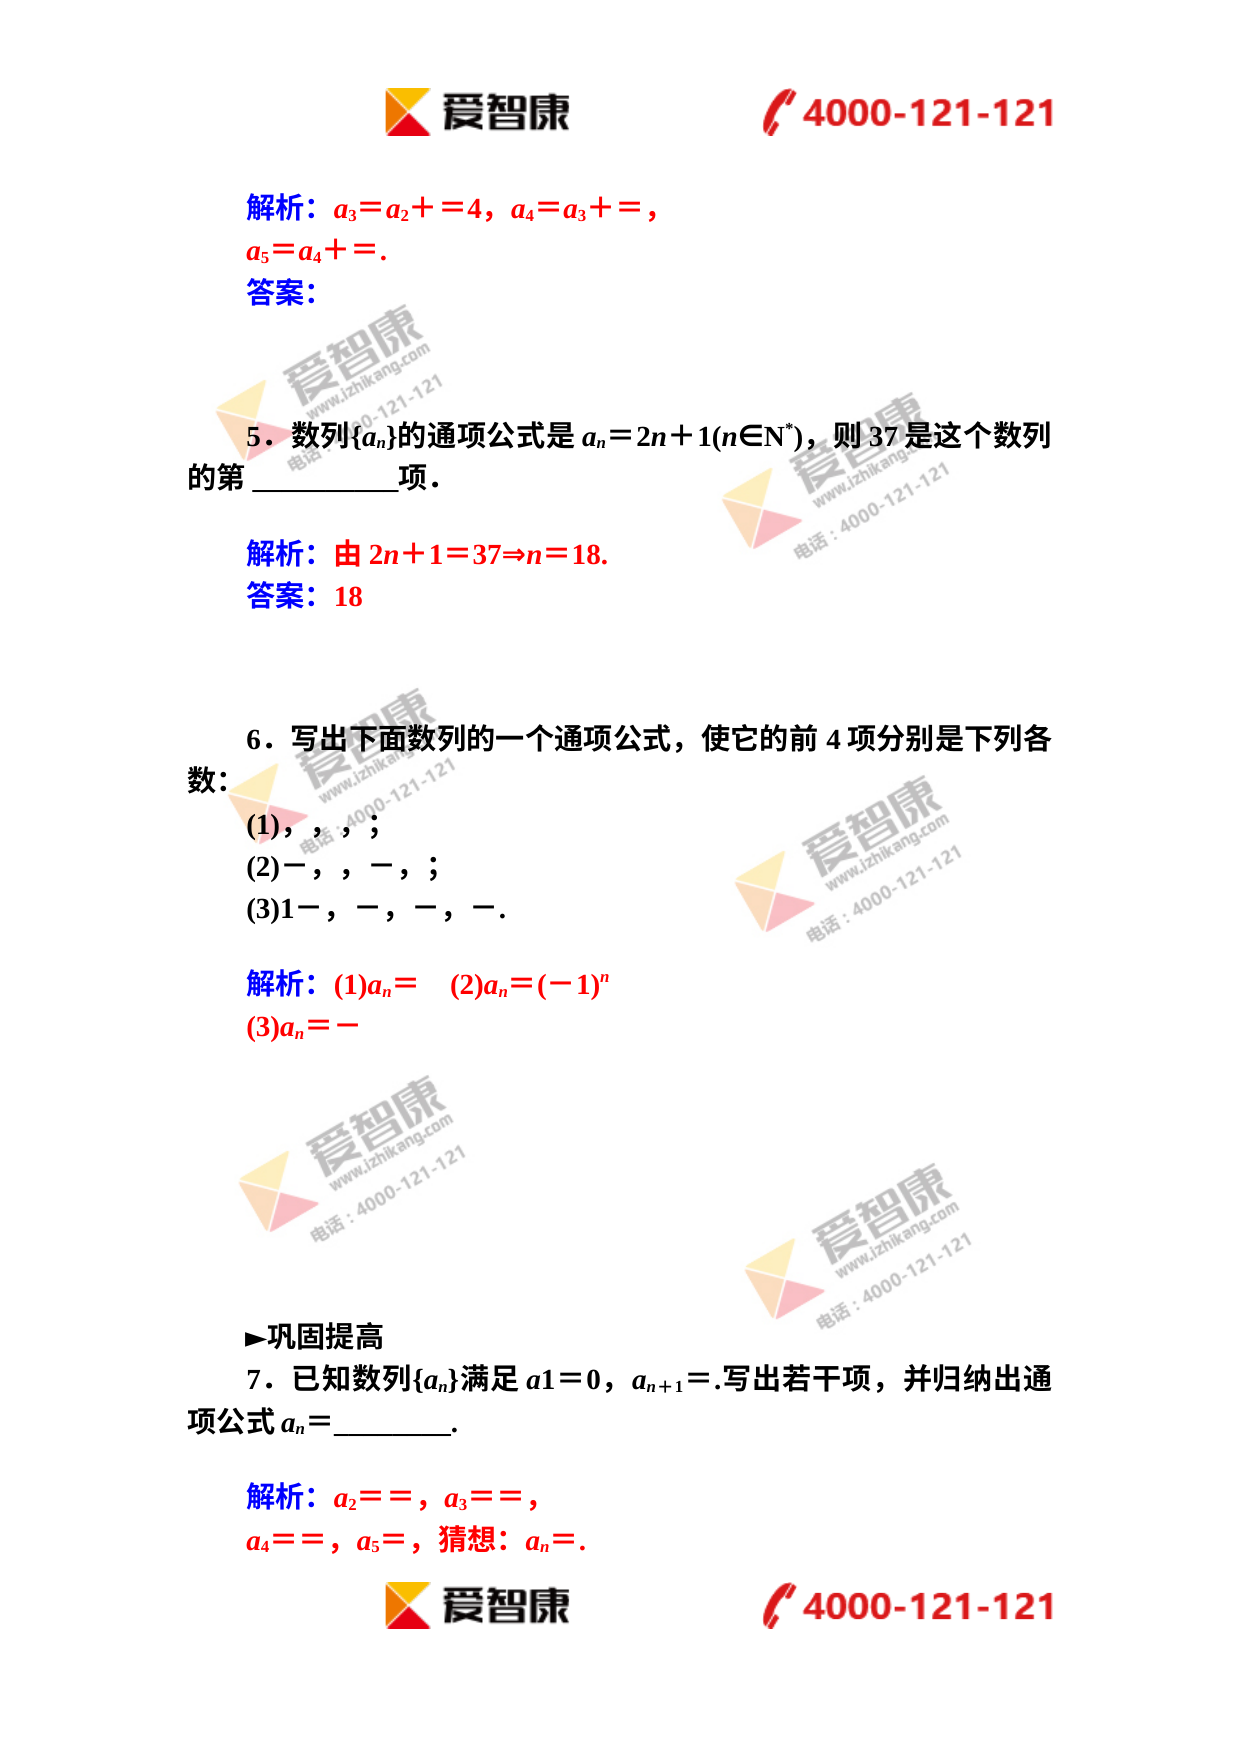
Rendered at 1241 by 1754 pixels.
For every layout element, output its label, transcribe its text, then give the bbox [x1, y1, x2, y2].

picture [658, 927, 1042, 961]
text 5．数列{an}的通项公式是an＝2n＋1(n∈N*)，则37是这个数列的第 __________项． [187, 412, 1053, 497]
picture [668, 1106, 1052, 1313]
picture [162, 1018, 546, 1300]
picture [151, 631, 536, 912]
text 解析：a2＝＝，a3＝＝， [187, 1474, 1053, 1516]
text 解析：由2n＋1＝37⇒n＝18. [187, 530, 1053, 573]
picture [762, 1582, 1053, 1629]
text (3)1－，－，－，－. [187, 885, 1053, 927]
picture [645, 497, 1029, 530]
text 解析：(1)an＝ (2)an＝(－1)n [187, 961, 1053, 1003]
picture [645, 335, 1029, 412]
text a4＝＝，a5＝，猜想：an＝. [187, 1516, 1053, 1559]
text 答案： [187, 269, 1053, 311]
text (1)，，，； [187, 800, 1053, 842]
text ►巩固提高 [187, 1313, 1053, 1356]
picture [762, 88, 1053, 136]
text a5＝a4＋＝. [187, 227, 1053, 269]
picture [385, 88, 570, 136]
picture [139, 247, 523, 529]
text 答案：18 [187, 573, 1053, 615]
text (2)－，，－，； [187, 842, 1053, 885]
picture [385, 1582, 570, 1629]
text 解析：a3＝a2＋＝4，a4＝a3＋＝， [187, 184, 1053, 227]
text 6．写出下面数列的一个通项公式，使它的前4项分别是下列各数： [187, 716, 1053, 800]
text (3)an＝－ [187, 1003, 1053, 1045]
text 7．已知数列{an}满足a1＝0，an＋1＝.写出若干项，并归纳出通项公式an＝________. [187, 1356, 1053, 1441]
